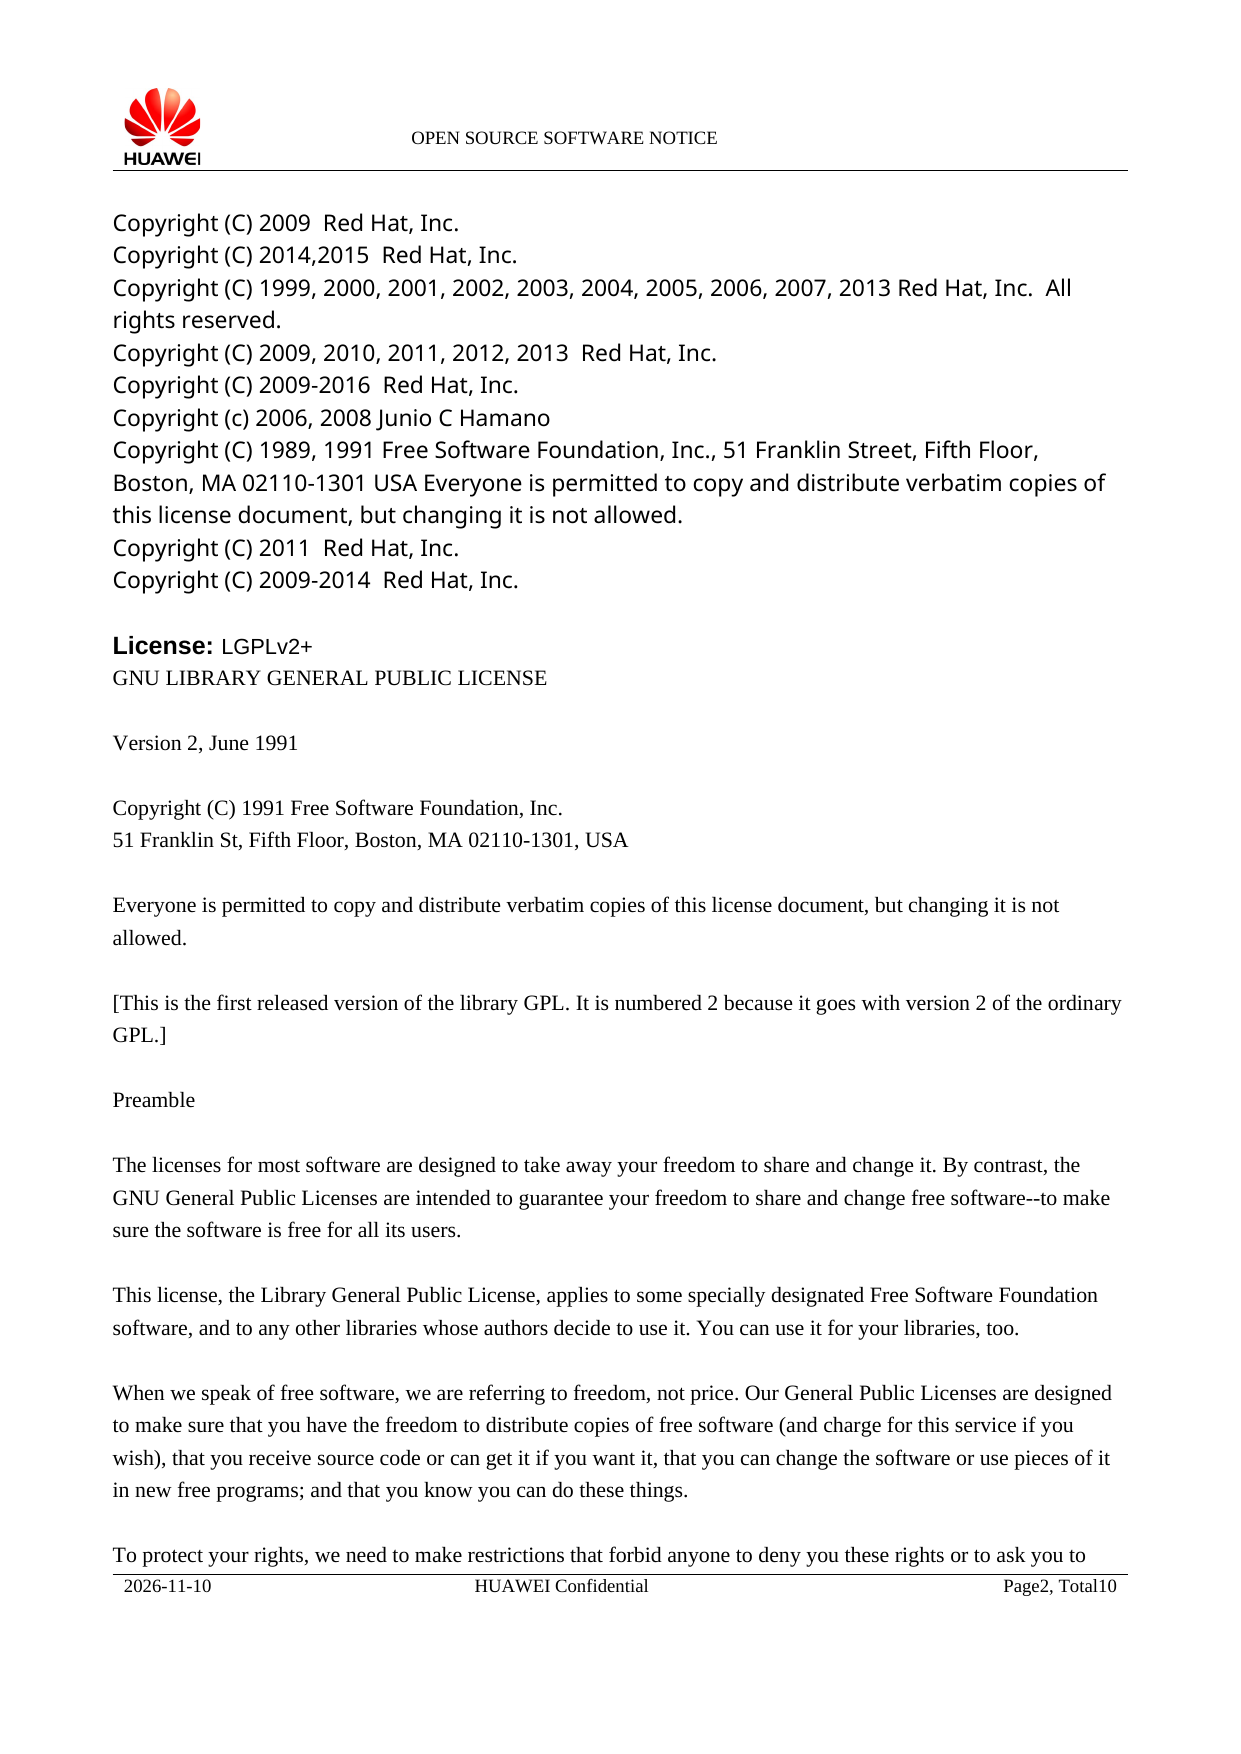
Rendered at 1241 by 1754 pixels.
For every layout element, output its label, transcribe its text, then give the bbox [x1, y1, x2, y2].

picture [124, 88, 201, 165]
text License: LGPLv2+ [112, 629, 1128, 661]
